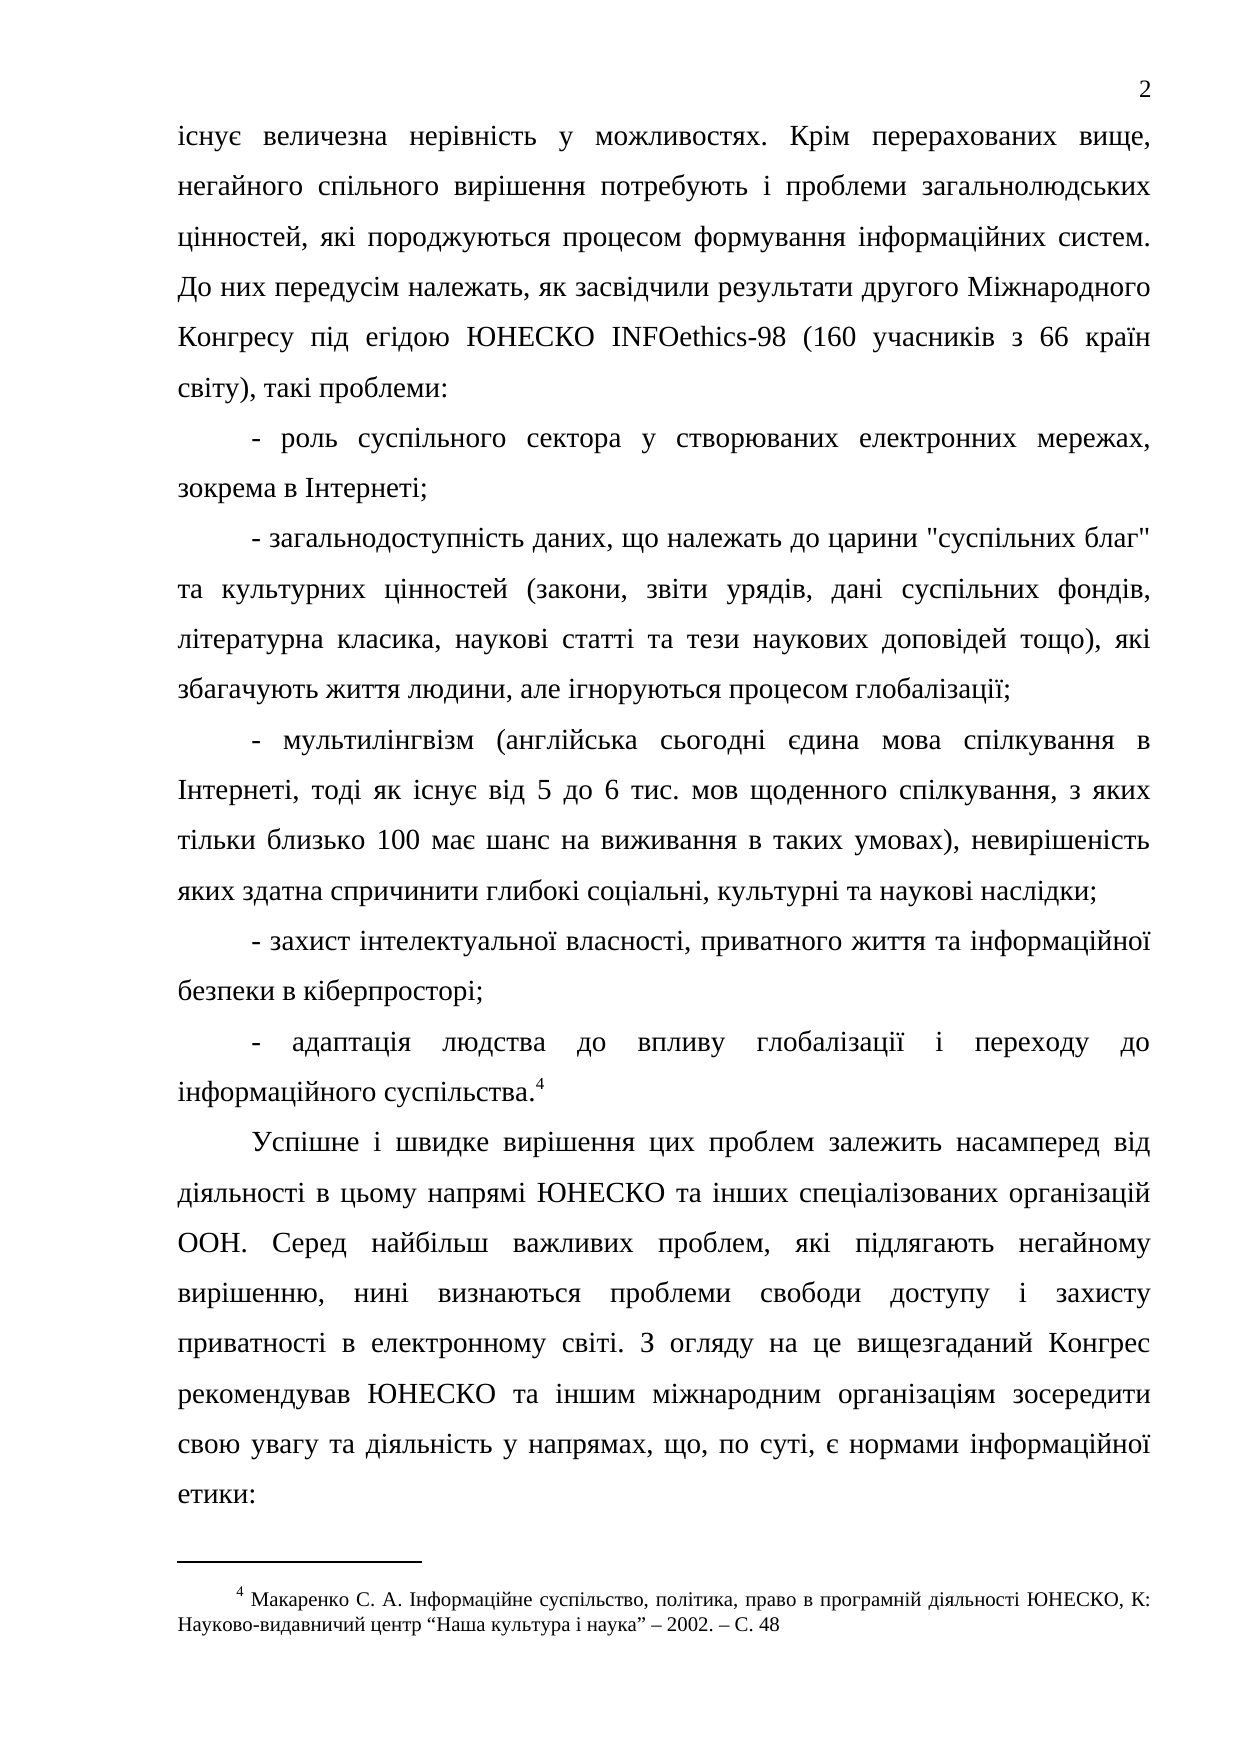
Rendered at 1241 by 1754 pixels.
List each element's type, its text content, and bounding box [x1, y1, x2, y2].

text - загальнодоступність даних, що належать до царини "суспільних благ" та культурних цінностей (закони, звіти урядів, дані суспільних фондів, літературна класика, наукові статті та тези наукових доповідей тощо), які збагачують життя людини, але ігноруються процесом глобалізації; [177, 521, 1152, 705]
text Успішне і швидке вирішення цих проблем залежить насамперед від діяльності в цьому напрямі ЮНЕСКО та інших спеціалізованих організацій ООН. Серед найбільш важливих проблем, які підлягають негайному вирішенню, нині визнаються проблеми свободи доступу і захисту приватності в електронному світі. З огляду на це вищезгаданий Конгрес рекомендував ЮНЕСКО та іншим міжнародним організаціям зосередити свою увагу та діяльність у напрямах, що, по суті, є нормами інформаційної етики: [177, 1124, 1152, 1510]
text - мультилінгвізм (англійська сьогодні єдина мова спілкування в Інтернеті, тоді як існує від 5 до 6 тис. мов щоденного спілкування, з яких тільки близько 100 має шанс на виживання в таких умовах), невирішеність яких здатна спричинити глибокі соціальні, культурні та наукові наслідки; [177, 722, 1152, 906]
text - адаптація людства до впливу глобалізації і переходу до інформаційного суспільства. [177, 1024, 1152, 1108]
text - захист інтелектуальної власності, приватного життя та інформаційної безпеки в кіберпросторі; [177, 923, 1152, 1007]
text - роль суспільного сектора у створюваних електронних мережах, зокрема в Інтернеті; [177, 420, 1152, 504]
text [177, 118, 1152, 403]
